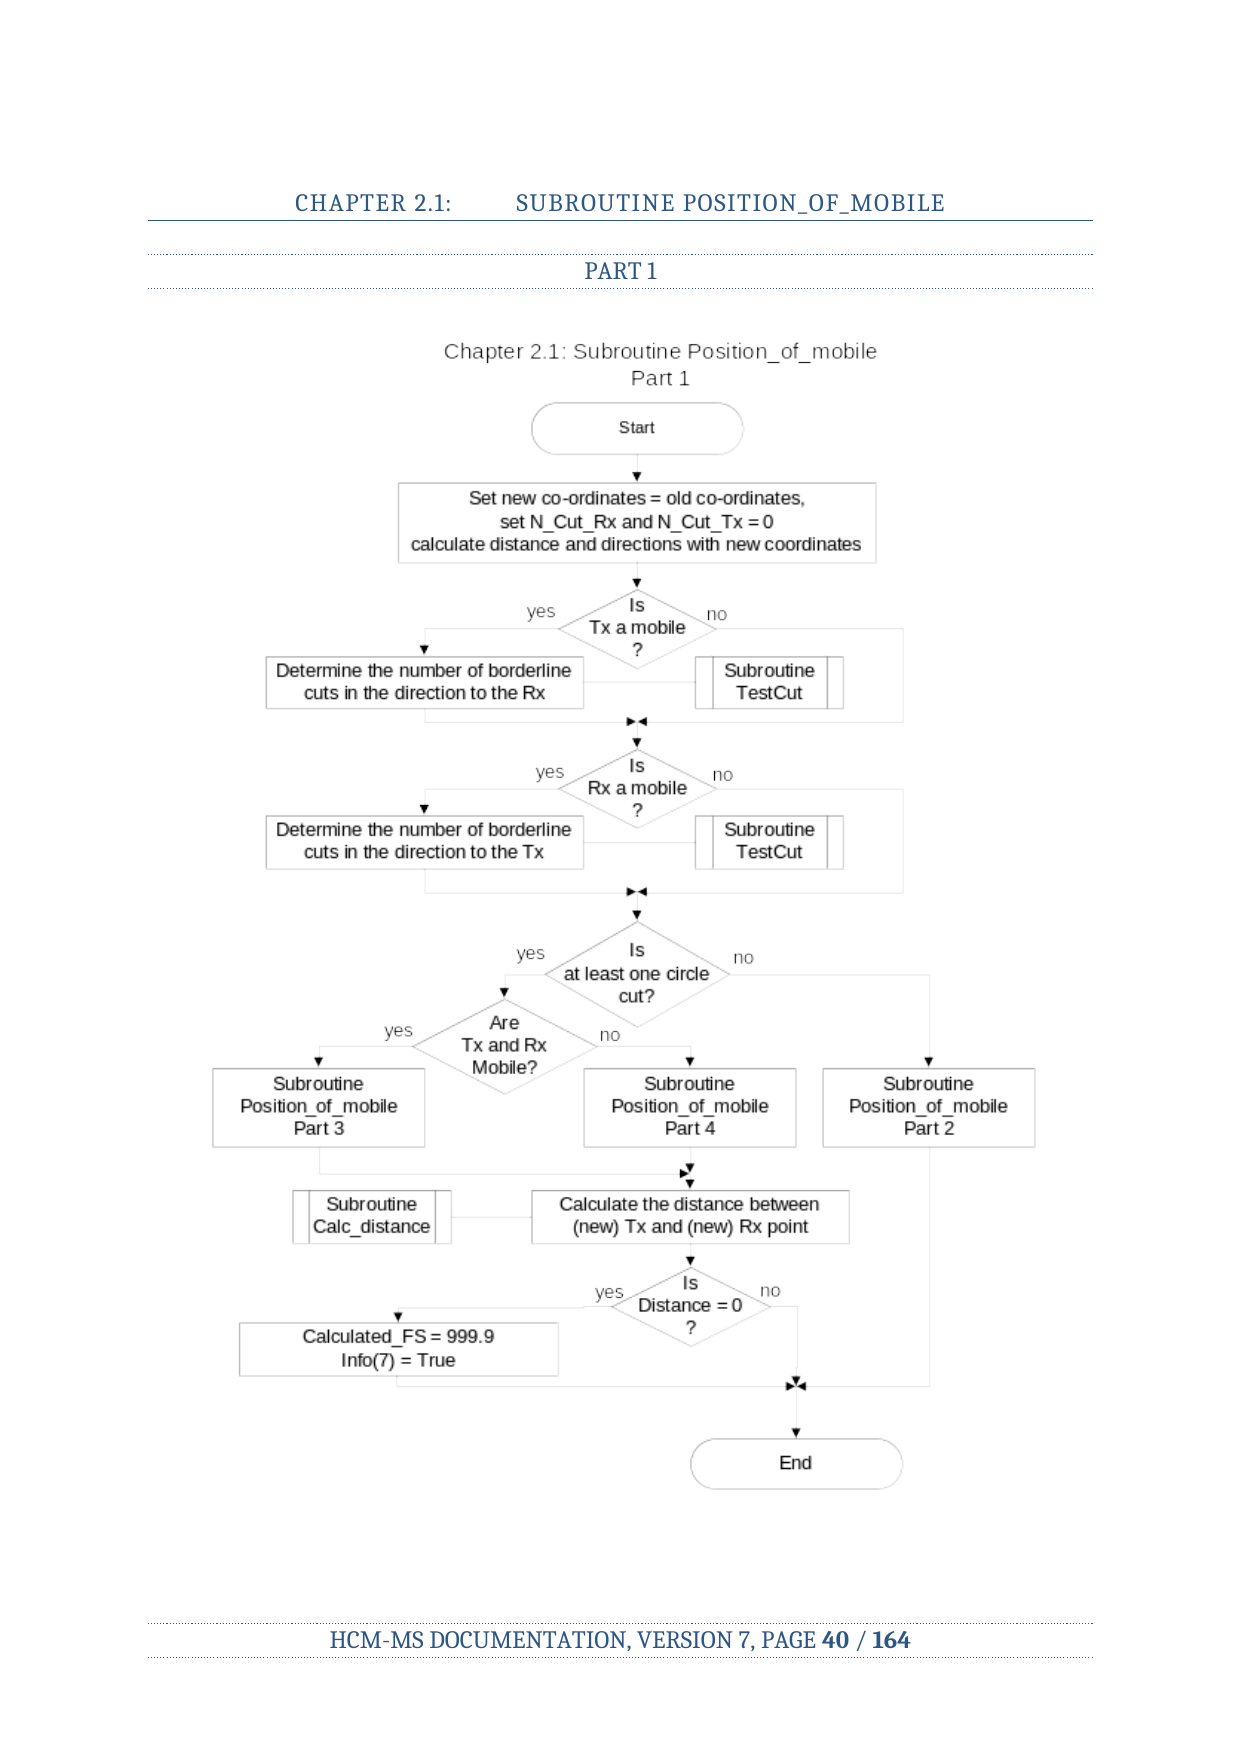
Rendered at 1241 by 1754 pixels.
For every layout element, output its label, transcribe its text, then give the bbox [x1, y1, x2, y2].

subtitle Part 1 [148, 254, 1093, 289]
subtitle Subroutine Position_of_mobile [148, 189, 1093, 220]
